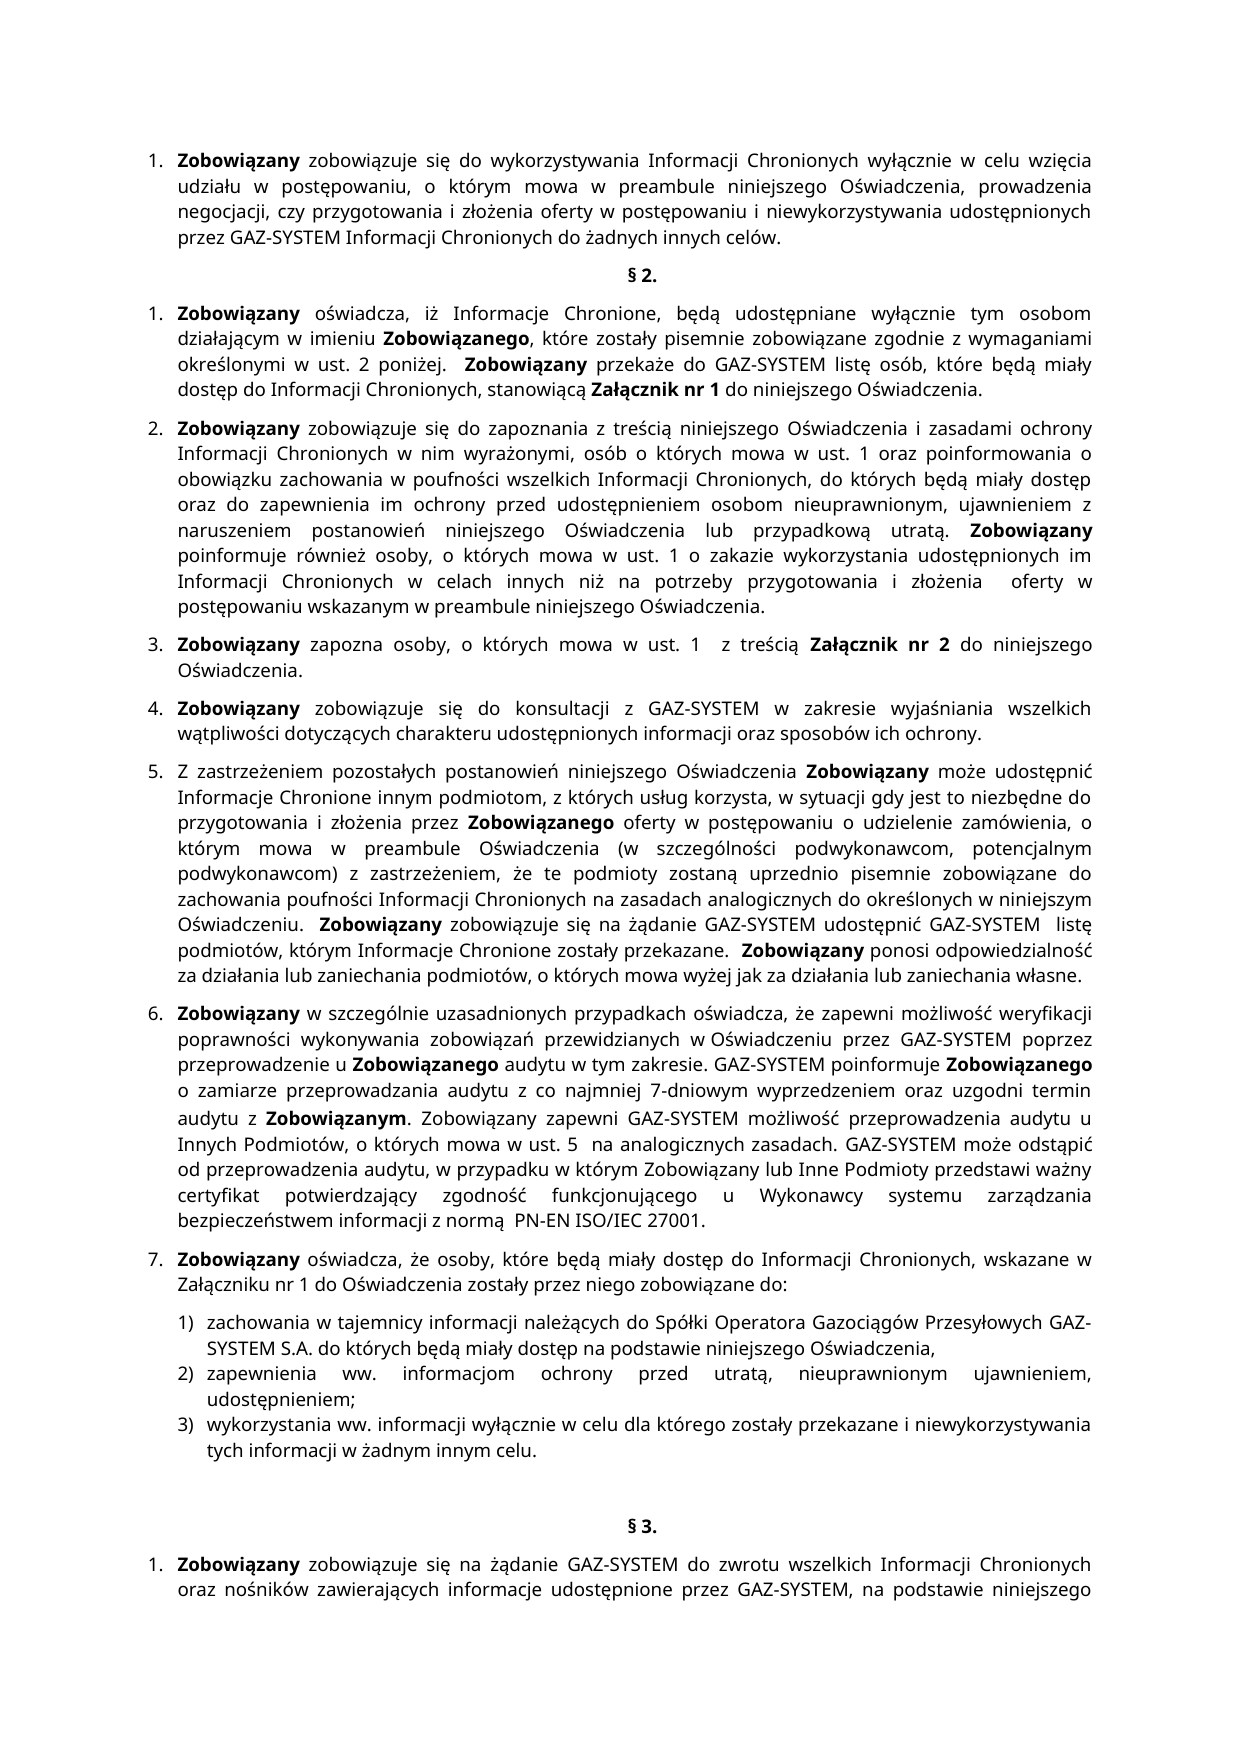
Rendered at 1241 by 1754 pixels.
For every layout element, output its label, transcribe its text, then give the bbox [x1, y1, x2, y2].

list Zobowiązany oświadcza, że osoby, które będą miały dostęp do Informacji Chronionych, wskazane w Załączniku nr 1 do Oświadczenia zostały przez niego zobowiązane do: [148, 1246, 1093, 1297]
list zachowania w tajemnicy informacji należących do Spółki Operatora Gazociągów Przesyłowych GAZ-SYSTEM S.A. do których będą miały dostęp na podstawie niniejszego Oświadczenia, [177, 1309, 1093, 1360]
list Zobowiązany w szczególnie uzasadnionych przypadkach oświadcza, że zapewni możliwość weryfikacji poprawności wykonywania zobowiązań przewidzianych w Oświadczeniu przez GAZ-SYSTEM poprzez przeprowadzenie u Zobowiązanego audytu w tym zakresie. GAZ-SYSTEM poinformuje Zobowiązanego o zamiarze przeprowadzania audytu z co najmniej 7-dniowym wyprzedzeniem oraz uzgodni termin audytu z Zobowiązanym. Zobowiązany zapewni GAZ-SYSTEM możliwość przeprowadzenia audytu u Innych Podmiotów, o których mowa w ust. 5 na analogicznych zasadach. GAZ-SYSTEM może odstąpić od przeprowadzenia audytu, w przypadku w którym Zobowiązany lub Inne Podmioty przedstawi ważny certyfikat potwierdzający zgodność funkcjonującego u Wykonawcy systemu zarządzania bezpieczeństwem informacji z normą PN-EN ISO/IEC 27001. [148, 1001, 1093, 1233]
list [148, 1551, 1093, 1602]
list Zobowiązany zapozna osoby, o których mowa w ust. 1 z treścią Załącznik nr 2 do niniejszego Oświadczenia. [148, 631, 1093, 682]
list Zobowiązany zobowiązuje się do konsultacji z GAZ-SYSTEM w zakresie wyjaśniania wszelkich wątpliwości dotyczących charakteru udostępnionych informacji oraz sposobów ich ochrony. [148, 695, 1093, 746]
list Z zastrzeżeniem pozostałych postanowień niniejszego Oświadczenia Zobowiązany może udostępnić Informacje Chronione innym podmiotom, z których usług korzysta, w sytuacji gdy jest to niezbędne do przygotowania i złożenia przez Zobowiązanego oferty w postępowaniu o udzielenie zamówienia, o którym mowa w preambule Oświadczenia (w szczególności podwykonawcom, potencjalnym podwykonawcom) z zastrzeżeniem, że te podmioty zostaną uprzednio pisemnie zobowiązane do zachowania poufności Informacji Chronionych na zasadach analogicznych do określonych w niniejszym Oświadczeniu. Zobowiązany zobowiązuje się na żądanie GAZ-SYSTEM udostępnić GAZ-SYSTEM listę podmiotów, którym Informacje Chronione zostały przekazane. Zobowiązany ponosi odpowiedzialność za działania lub zaniechania podmiotów, o których mowa wyżej jak za działania lub zaniechania własne. [148, 758, 1093, 988]
list wykorzystania ww. informacji wyłącznie w celu dla którego zostały przekazane i niewykorzystywania tych informacji w żadnym innym celu. [177, 1411, 1093, 1462]
list Zobowiązany zobowiązuje się do zapoznania z treścią niniejszego Oświadczenia i zasadami ochrony Informacji Chronionych w nim wyrażonymi, osób o których mowa w ust. 1 oraz poinformowania o obowiązku zachowania w poufności wszelkich Informacji Chronionych, do których będą miały dostęp oraz do zapewnienia im ochrony przed udostępnieniem osobom nieuprawnionym, ujawnieniem z naruszeniem postanowień niniejszego Oświadczenia lub przypadkową utratą. Zobowiązany poinformuje również osoby, o których mowa w ust. 1 o zakazie wykorzystania udostępnionych im Informacji Chronionych w celach innych niż na potrzeby przygotowania i złożenia oferty w postępowaniu wskazanym w preambule niniejszego Oświadczenia. [148, 415, 1093, 619]
text § 3. [192, 1513, 1093, 1538]
list Zobowiązany oświadcza, iż Informacje Chronione, będą udostępniane wyłącznie tym osobom działającym w imieniu Zobowiązanego, które zostały pisemnie zobowiązane zgodnie z wymaganiami określonymi w ust. 2 poniżej. Zobowiązany przekaże do GAZ-SYSTEM listę osób, które będą miały dostęp do Informacji Chronionych, stanowiącą Załącznik nr 1 do niniejszego Oświadczenia. [148, 300, 1093, 402]
list Zobowiązany zobowiązuje się do wykorzystywania Informacji Chronionych wyłącznie w celu wzięcia udziału w postępowaniu, o którym mowa w preambule niniejszego Oświadczenia, prowadzenia negocjacji, czy przygotowania i złożenia oferty w postępowaniu i niewykorzystywania udostępnionych przez GAZ-SYSTEM Informacji Chronionych do żadnych innych celów. [148, 148, 1093, 250]
list zapewnienia ww. informacjom ochrony przed utratą, nieuprawnionym ujawnieniem, udostępnieniem; [177, 1360, 1093, 1411]
text § 2. [192, 262, 1093, 288]
